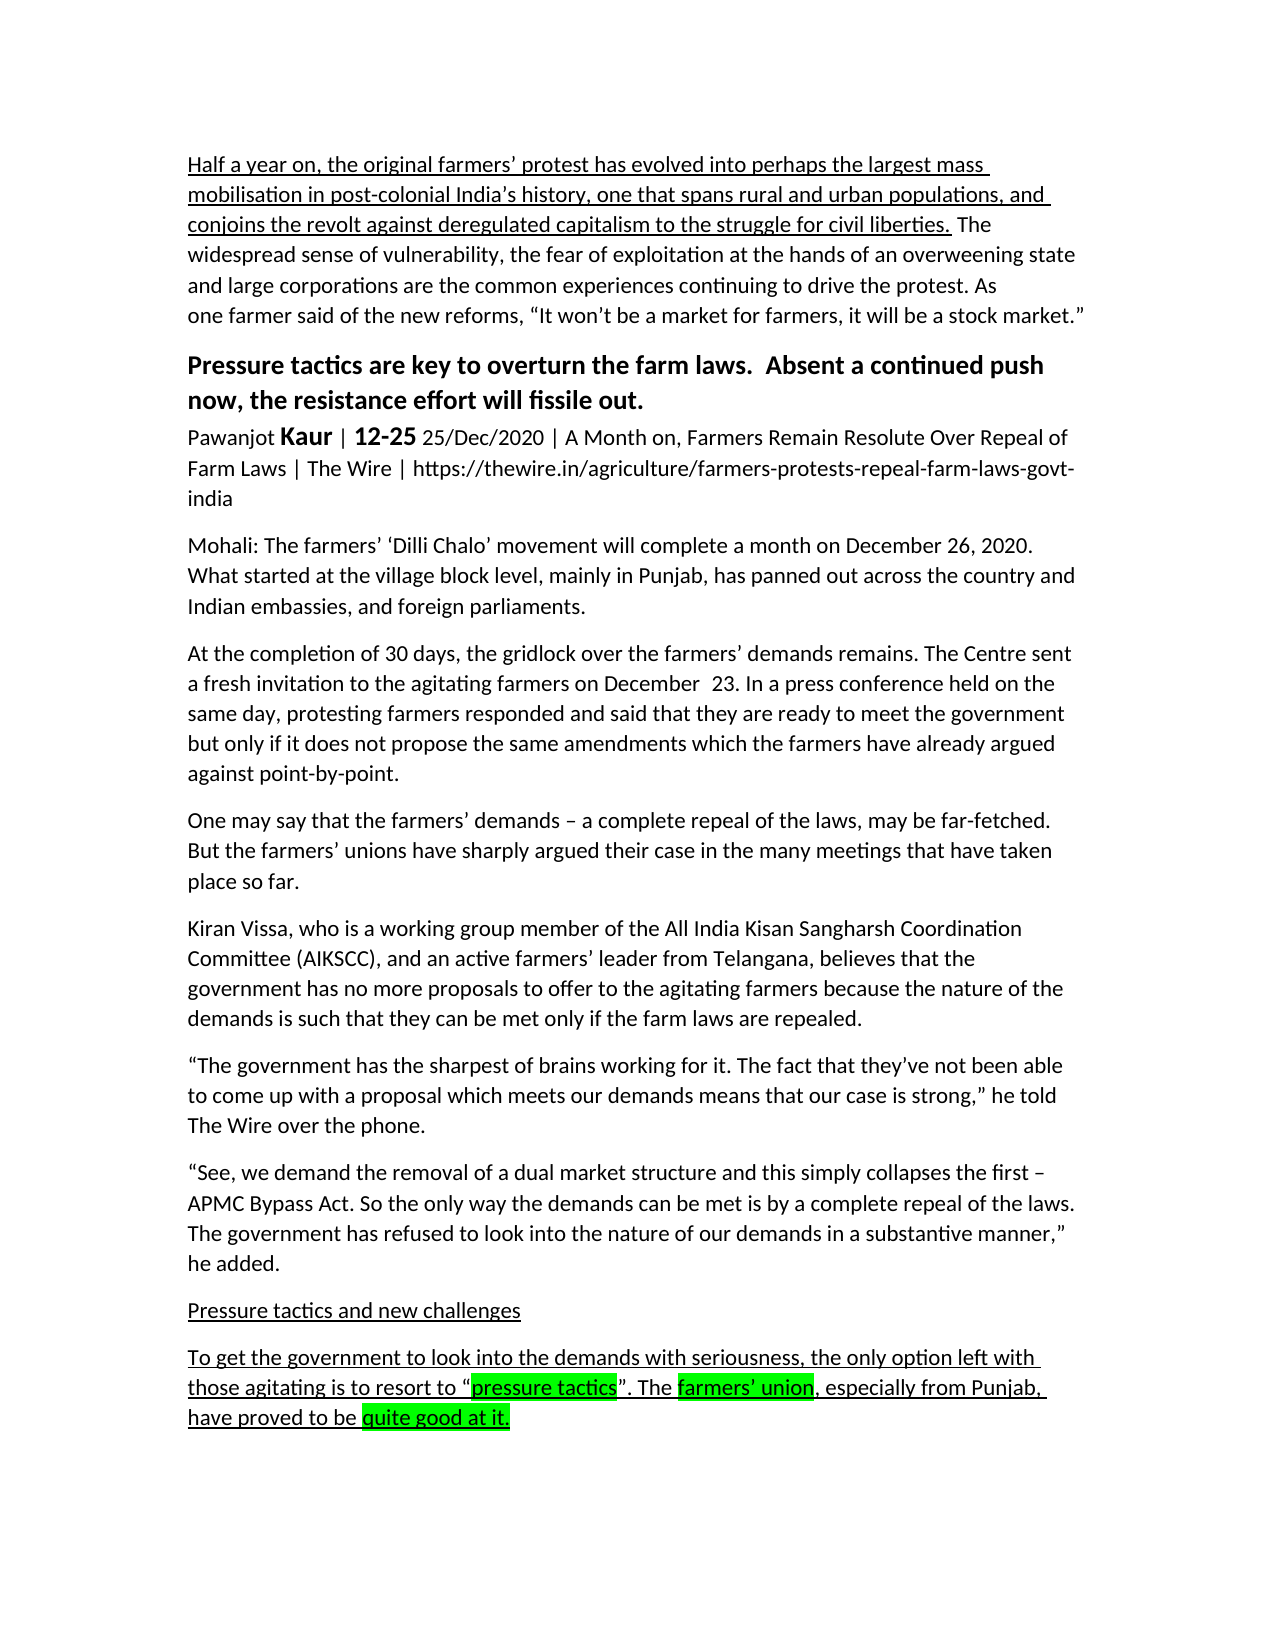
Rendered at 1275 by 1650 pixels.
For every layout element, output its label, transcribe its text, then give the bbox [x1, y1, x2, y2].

text Mohali: The farmers’ ‘Dilli Chalo’ movement will complete a month on December 26, 2020. What started at the village block level, mainly in Punjab, has panned out across the country and Indian embassies, and foreign parliaments. [187, 531, 1087, 620]
text At the completion of 30 days, the gridlock over the farmers’ demands remains. The Centre sent a fresh invitation to the agitating farmers on December 23. In a press conference held on the same day, protesting farmers responded and said that they are ready to meet the government but only if it does not propose the same amendments which the farmers have already argued against point-by-point. [187, 639, 1087, 788]
text Half a year on, the original farmers’ protest has evolved into perhaps the largest mass mobilisation in post-colonial India’s history, one that spans rural and urban populations, and conjoins the revolt against deregulated capitalism to the struggle for civil liberties. The widespread sense of vulnerability, the fear of exploitation at the hands of an overweening state and large corporations are the common experiences continuing to drive the protest. As one farmer said of the new reforms, “It won’t be a market for farmers, it will be a stock market.” [187, 150, 1087, 329]
subtitle Pressure tactics are key to overturn the farm laws. Absent a continued push now, the resistance effort will fissile out. [187, 348, 1087, 417]
text “The government has the sharpest of brains working for it. The fact that they’ve not been able to come up with a proposal which meets our demands means that our case is strong,” he told The Wire over the phone. [187, 1051, 1087, 1140]
text To get the government to look into the demands with seriousness, the only option left with those agitating is to resort to “pressure tactics”. The farmers’ union, especially from Punjab, have proved to be quite good at it. [187, 1343, 1087, 1431]
text Pressure tactics and new challenges [187, 1296, 1087, 1324]
text Kiran Vissa, who is a working group member of the All India Kisan Sangharsh Coordination Committee (AIKSCC), and an active farmers’ leader from Telangana, believes that the government has no more proposals to offer to the agitating farmers because the nature of the demands is such that they can be met only if the farm laws are repealed. [187, 914, 1087, 1032]
text Pawanjot Kaur | 12-25 25/Dec/2020 | A Month on, Farmers Remain Resolute Over Repeal of Farm Laws | The Wire | https://thewire.in/agriculture/farmers-protests-repeal-farm-laws-govt-india [187, 419, 1087, 513]
text One may say that the farmers’ demands – a complete repeal of the laws, may be far-fetched. But the farmers’ unions have sharply argued their case in the many meetings that have taken place so far. [187, 806, 1087, 895]
text “See, we demand the removal of a dual market structure and this simply collapses the first – APMC Bypass Act. So the only way the demands can be met is by a complete repeal of the laws. The government has refused to look into the nature of our demands in a substantive manner,” he added. [187, 1158, 1087, 1277]
